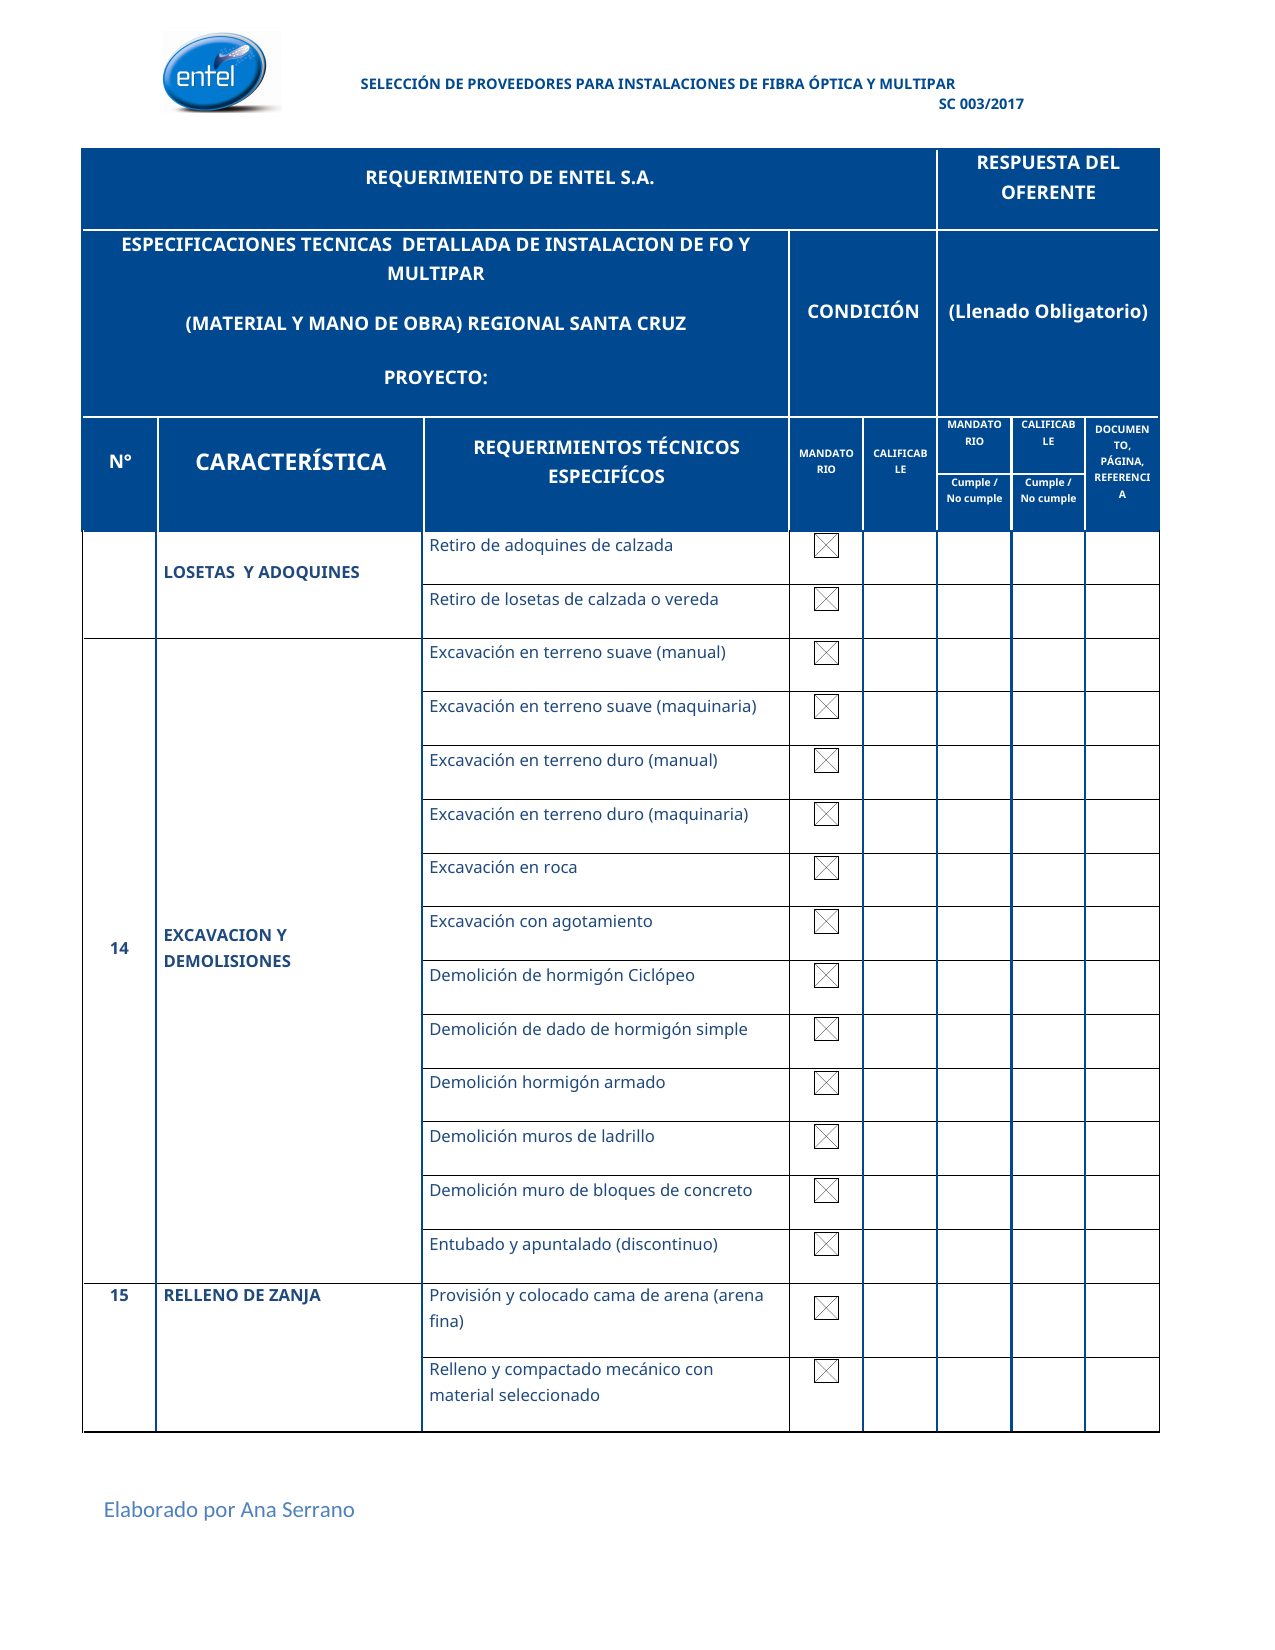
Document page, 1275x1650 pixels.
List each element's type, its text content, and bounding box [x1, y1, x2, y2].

table_cell [938, 1015, 1010, 1067]
table_cell [1013, 585, 1084, 637]
table_cell [1013, 1069, 1084, 1121]
table_cell [864, 1176, 936, 1229]
table_cell [790, 1358, 862, 1431]
table_cell [1086, 1284, 1159, 1357]
table_cell [790, 961, 862, 1014]
table_cell [1013, 1230, 1084, 1282]
table_cell [938, 1069, 1010, 1121]
table_cell [864, 854, 936, 906]
table_cell CONDICIÓN [790, 231, 936, 416]
table_cell Entubado y apuntalado (discontinuo) [423, 1230, 789, 1282]
table_cell [1013, 1284, 1084, 1357]
table_cell [938, 854, 1010, 906]
table_cell [1013, 692, 1084, 745]
table_header RESPUESTA DEL OFERENTE [938, 150, 1158, 229]
table_cell [1013, 800, 1084, 852]
table_cell [1013, 532, 1084, 584]
table_cell EXCAVACION Y DEMOLISIONES [157, 639, 421, 1282]
table_cell [938, 532, 1010, 584]
table_cell [790, 1176, 862, 1229]
table_cell Provisión y colocado cama de arena (arena fina) [423, 1284, 789, 1357]
table_cell [790, 692, 862, 745]
table_cell PROYECTO: [83, 361, 788, 416]
table_cell [938, 1176, 1010, 1229]
table_cell (Llenado Obligatorio) [938, 231, 1158, 416]
table_cell [1013, 961, 1084, 1014]
table_cell [1086, 585, 1159, 637]
table_cell [790, 1015, 862, 1067]
table_cell [1086, 639, 1159, 691]
table_cell [1013, 1176, 1084, 1229]
table_cell [938, 907, 1010, 960]
table_cell [864, 1358, 936, 1431]
table_cell Excavación en terreno duro (manual) [423, 746, 789, 799]
table_cell [1013, 1122, 1084, 1175]
table_cell Demolición muro de bloques de concreto [423, 1176, 789, 1229]
table_cell [1086, 800, 1159, 852]
table_cell [864, 1284, 936, 1357]
table_cell [1086, 746, 1159, 799]
table_cell [864, 1069, 936, 1121]
table_cell [938, 639, 1010, 691]
table_cell Excavación en terreno suave (manual) [423, 639, 789, 691]
table_cell [864, 961, 936, 1014]
table_cell Cumple / No cumple [938, 475, 1010, 530]
table_cell MANDATORIO [938, 418, 1010, 473]
table_cell REQUERIMIENTOS TÉCNICOS ESPECIFÍCOS [425, 418, 788, 530]
table_cell Demolición muros de ladrillo [423, 1122, 789, 1175]
table_cell Demolición de hormigón Ciclópeo [423, 961, 789, 1014]
table_cell [1086, 692, 1159, 745]
table_cell Excavación en terreno duro (maquinaria) [423, 800, 789, 852]
table_cell [938, 1122, 1010, 1175]
table_cell [864, 692, 936, 745]
table_cell [864, 746, 936, 799]
table_cell RELLENO DE ZANJA [157, 1284, 421, 1431]
table_cell ESPECIFICACIONES TECNICAS DETALLADA DE INSTALACION DE FO Y MULTIPAR (MATERIAL Y MANO DE OBRA) REGIONAL SANTA CRUZ [83, 231, 788, 361]
table_cell Cumple / No cumple [1013, 475, 1084, 530]
table_cell [864, 1122, 936, 1175]
table_cell Excavación con agotamiento [423, 907, 789, 960]
table_cell [790, 907, 862, 960]
table_cell [1013, 907, 1084, 960]
table_cell Relleno y compactado mecánico con material seleccionado [423, 1358, 789, 1431]
table_header REQUERIMIENTO DE ENTEL S.A. [83, 150, 936, 229]
table_cell [864, 907, 936, 960]
table_cell Retiro de losetas de calzada o vereda [423, 585, 789, 637]
table_cell [1086, 1176, 1159, 1229]
table_cell CALIFICABLE [1013, 418, 1084, 473]
table_cell [790, 532, 862, 584]
table_cell [1086, 961, 1159, 1014]
table_cell [864, 1015, 936, 1067]
table_cell [1086, 854, 1159, 906]
table_cell [864, 1230, 936, 1282]
table_cell [1086, 1122, 1159, 1175]
table_cell [790, 800, 862, 852]
table_cell [1086, 1069, 1159, 1121]
table_cell [1013, 746, 1084, 799]
table_cell 15 [83, 1284, 155, 1431]
table_cell [790, 854, 862, 906]
table_cell [1086, 907, 1159, 960]
table_cell [1013, 1015, 1084, 1067]
table_cell DOCUMENTO, PÁGINA, REFERENCIA [1086, 418, 1158, 530]
table_cell Excavación en roca [423, 854, 789, 906]
table_cell [938, 961, 1010, 1014]
table_cell [790, 639, 862, 691]
table_cell [1086, 1230, 1159, 1282]
table_cell [938, 800, 1010, 852]
table_cell Demolición de dado de hormigón simple [423, 1015, 789, 1067]
table_cell 13 [83, 531, 155, 637]
table_cell Demolición hormigón armado [423, 1069, 789, 1121]
table_cell [1086, 1015, 1159, 1067]
table_cell Excavación en terreno suave (maquinaria) [423, 692, 789, 745]
table_cell [864, 532, 936, 584]
table_cell [864, 639, 936, 691]
table_cell [1013, 854, 1084, 906]
table_cell [1086, 1358, 1159, 1431]
table_cell [938, 1230, 1010, 1282]
table_cell [938, 585, 1010, 637]
table_cell RETIRO DE EMPEDRADO, LOSETAS Y ADOQUINES [157, 532, 421, 637]
table_cell [790, 1122, 862, 1175]
table_cell Retiro de adoquines de calzada [423, 532, 789, 584]
table_cell [790, 1230, 862, 1282]
table_cell [790, 1069, 862, 1121]
table_cell [938, 746, 1010, 799]
table_cell [790, 1284, 862, 1357]
table_cell CALIFICABLE [864, 418, 936, 530]
table_cell [938, 1358, 1010, 1431]
table_cell [864, 585, 936, 637]
table_cell CARACTERÍSTICA [159, 418, 423, 530]
table_cell 14 [83, 639, 155, 1282]
table_cell N° [83, 418, 157, 530]
table_cell [938, 692, 1010, 745]
picture [162, 31, 282, 113]
table_cell [1086, 532, 1159, 584]
table_cell [1013, 1358, 1084, 1431]
table_cell [1013, 639, 1084, 691]
table_cell [790, 746, 862, 799]
table_cell MANDATORIO [790, 418, 862, 530]
table_cell [938, 1284, 1010, 1357]
table_cell [864, 800, 936, 852]
table_cell [790, 585, 862, 637]
